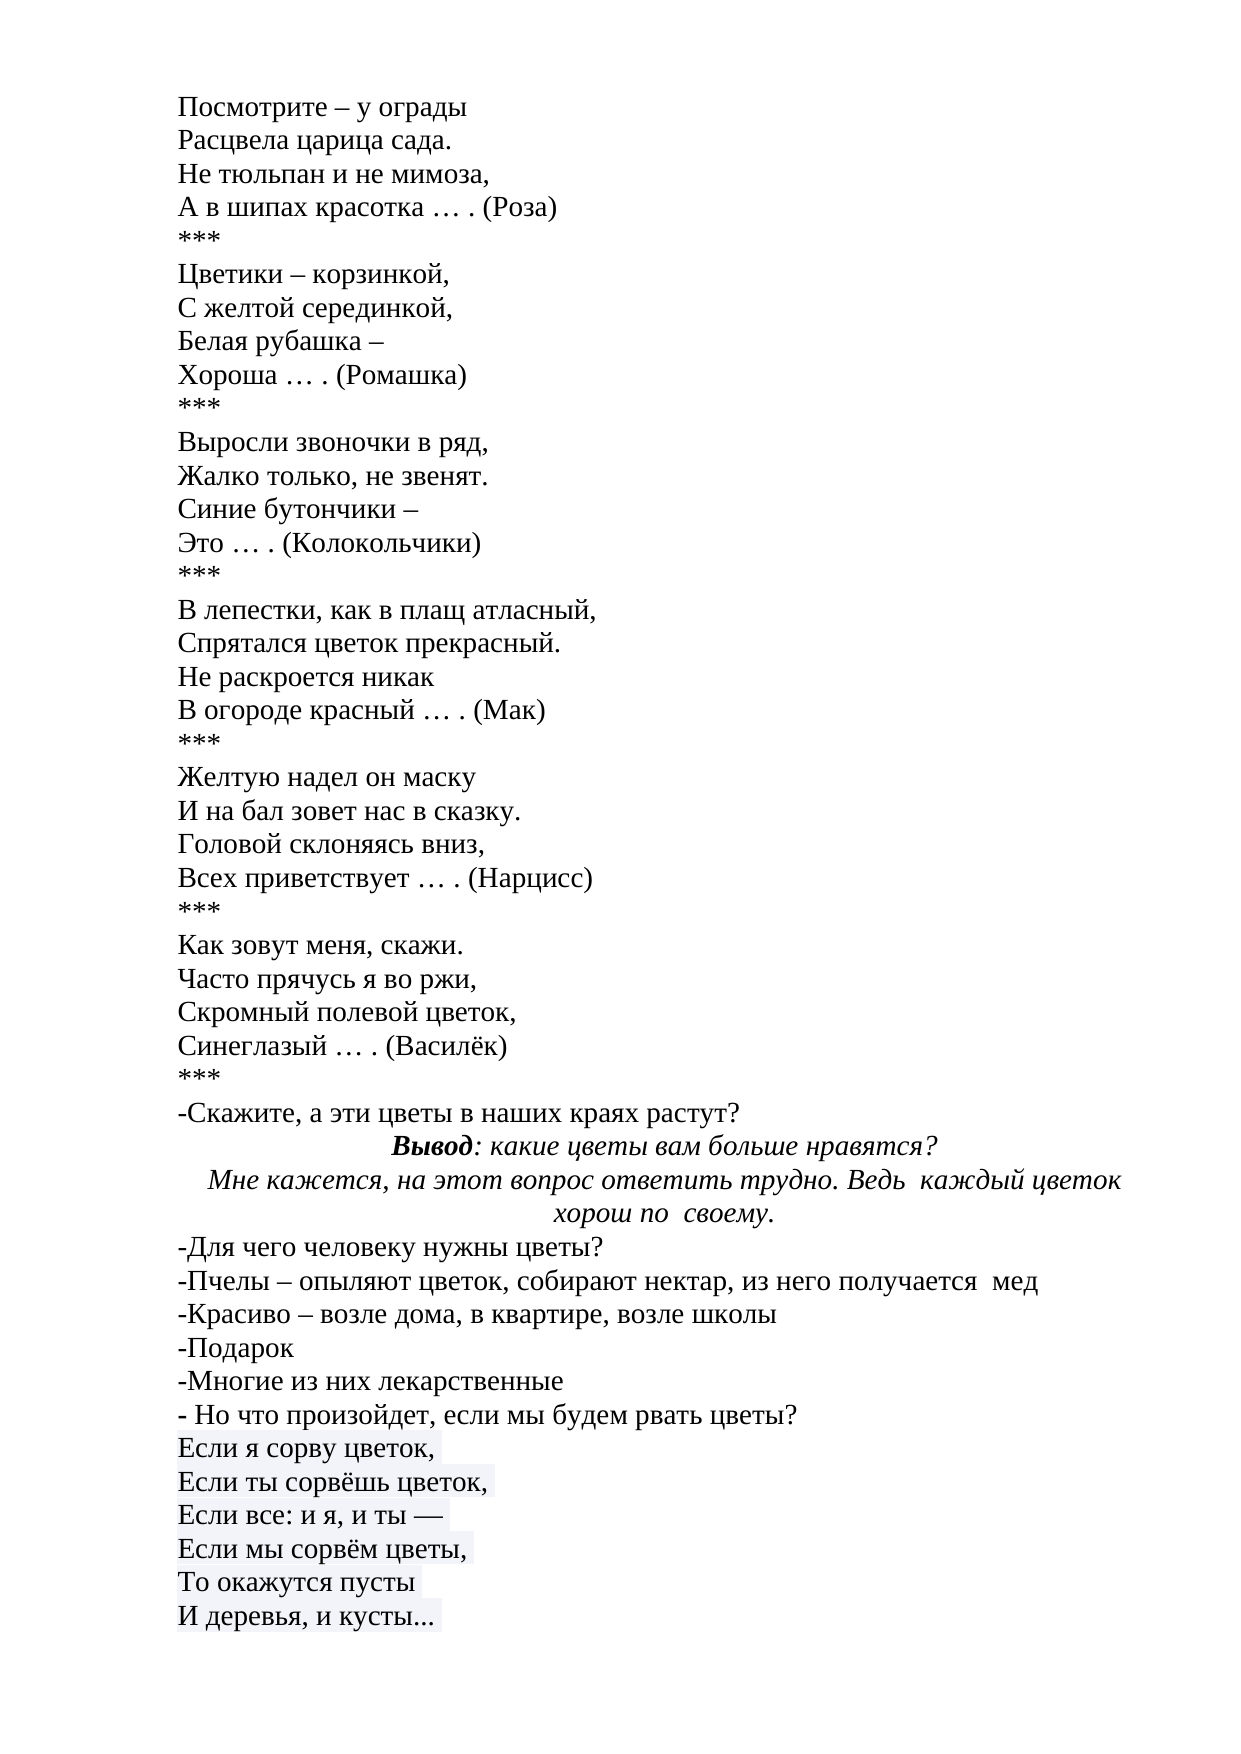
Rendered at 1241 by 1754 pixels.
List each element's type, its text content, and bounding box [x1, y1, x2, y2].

text - Но что произойдет, если мы будем рвать цветы? [177, 1397, 1152, 1430]
text -Для чего человеку нужны цветы? [177, 1229, 1152, 1263]
text *** [177, 558, 1152, 592]
text *** [177, 391, 1152, 424]
text -Скажите, а эти цветы в наших краях растут? [177, 1095, 1152, 1128]
text Желтую надел он маску И на бал зовет нас в сказку. Головой склоняясь вниз, Всех приветствует … . (Нарцисс) [177, 759, 1152, 894]
text Мне кажется, на этот вопрос ответить трудно. Ведь каждый цветок хорош по своему. [177, 1162, 1152, 1229]
text *** [177, 223, 1152, 256]
text В лепестки, как в плащ атласный, Спрятался цветок прекрасный. Не раскроется никак В огороде красный … . (Мак) [177, 592, 1152, 726]
text -Многие из них лекарственные [177, 1363, 1152, 1397]
text -Красиво – возле дома, в квартире, возле школы [177, 1296, 1152, 1330]
text *** [177, 1061, 1152, 1095]
text *** [177, 726, 1152, 759]
text Цветики – корзинкой, С желтой серединкой, Белая рубашка – Хороша … . (Ромашка) [177, 256, 1152, 391]
text Как зовут меня, скажи. Часто прячусь я во ржи, Скромный полевой цветок, Синеглазый … . (Василёк) [177, 927, 1152, 1061]
text -Пчелы – опыляют цветок, собирают нектар, из него получается мед [177, 1263, 1152, 1296]
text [177, 1430, 1152, 1632]
text -Подарок [177, 1330, 1152, 1363]
text Посмотрите – у ограды Расцвела царица сада. Не тюльпан и не мимоза, А в шипах красотка … . (Роза) [177, 89, 1152, 223]
text *** [177, 894, 1152, 927]
text Вывод: какие цветы вам больше нравятся? [177, 1128, 1152, 1162]
text Выросли звоночки в ряд, Жалко только, не звенят. Синие бутончики – Это … . (Колокольчики) [177, 424, 1152, 558]
